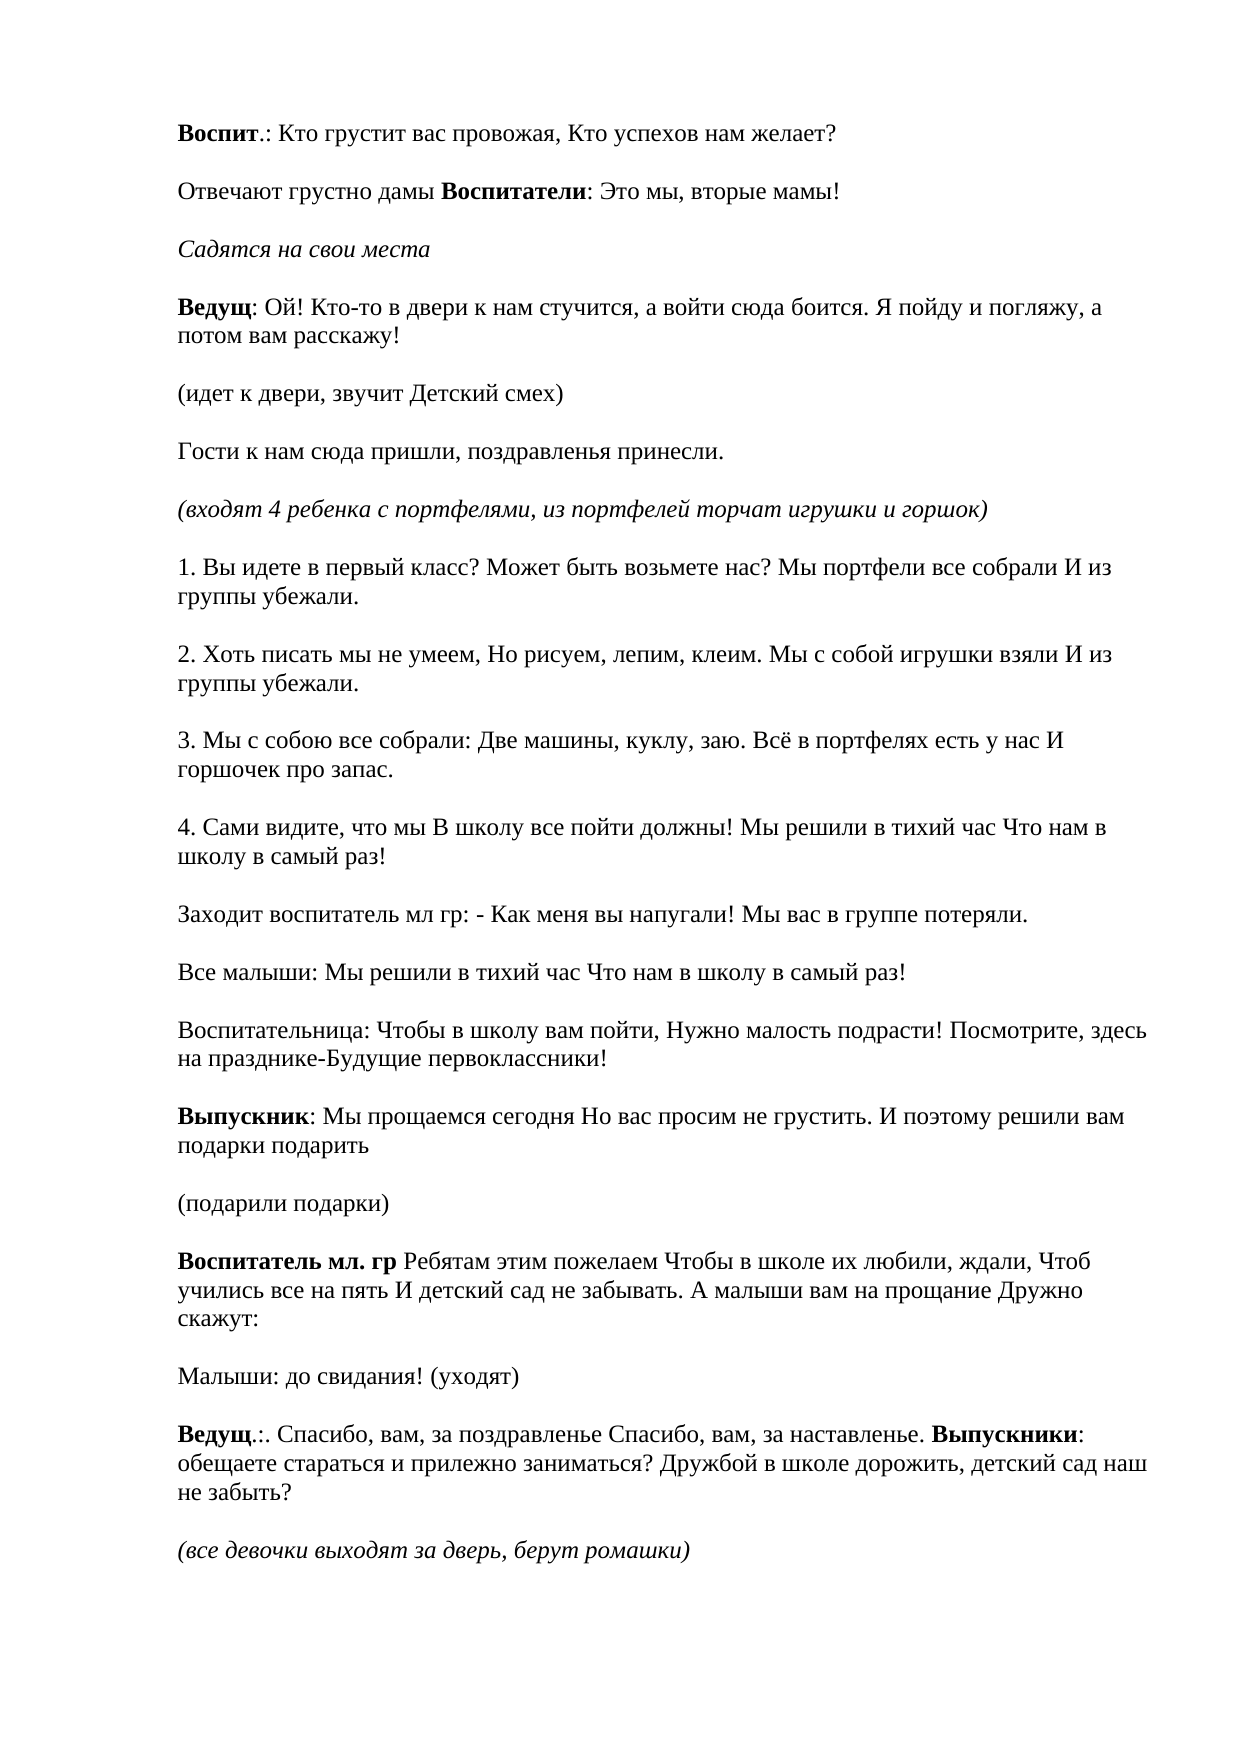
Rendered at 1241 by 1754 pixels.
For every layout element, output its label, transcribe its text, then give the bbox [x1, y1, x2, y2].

text Воспитательница: Чтобы в школу вам пойти, Нужно малость подрасти! Посмотрите, здесь на празднике-Будущие первоклассники! [177, 1015, 1152, 1072]
text Ведущ: Ой! Кто-то в двери к нам стучится, а войти сюда боится. Я пойду и погляжу, а потом вам расскажу! [177, 292, 1152, 349]
text Выпускник: Мы прощаемся сегодня Но вас просим не грустить. И поэтому решили вам подарки подарить [177, 1101, 1152, 1159]
text (все девочки выходят за дверь, берут ромашки) [177, 1535, 1152, 1563]
text Садятся на свои места [177, 234, 1152, 263]
text 3. Мы с собою все собрали: Две машины, куклу, заю. Всё в портфелях есть у нас И горшочек про запас. [177, 726, 1152, 783]
text (идет к двери, звучит Детский смех) [177, 378, 1152, 407]
text 1. Вы идете в первый класс? Может быть возьмете нас? Мы портфели все собрали И из группы убежали. [177, 552, 1152, 610]
text Ведущ.:. Спасибо, вам, за поздравленье Спасибо, вам, за наставленье. Выпускники: обещаете стараться и прилежно заниматься? Дружбой в школе дорожить, детский сад наш не забыть? [177, 1419, 1152, 1506]
text Малыши: до свидания! (уходят) [177, 1361, 1152, 1390]
text Гости к нам сюда пришли, поздравленья принесли. [177, 436, 1152, 465]
text Все малыши: Мы решили в тихий час Что нам в школу в самый раз! [177, 957, 1152, 986]
text Заходит воспитатель мл гр: - Как меня вы напугали! Мы вас в группе потеряли. [177, 899, 1152, 928]
text 2. Хоть писать мы не умеем, Но рисуем, лепим, клеим. Мы с собой игрушки взяли И из группы убежали. [177, 639, 1152, 696]
text 4. Сами видите, что мы В школу все пойти должны! Мы решили в тихий час Что нам в школу в самый раз! [177, 812, 1152, 870]
text Отвечают грустно дамы Воспитатели: Это мы, вторые мамы! [177, 176, 1152, 205]
text Воспит.: Кто грустит вас провожая, Кто успехов нам желает? [177, 118, 1152, 147]
text (подарили подарки) [177, 1188, 1152, 1217]
text (входят 4 ребенка с портфелями, из портфелей торчат игрушки и горшок) [177, 494, 1152, 523]
text Воспитатель мл. гр Ребятам этим пожелаем Чтобы в школе их любили, ждали, Чтоб учились все на пять И детский сад не забывать. А малыши вам на прощание Дружно скажут: [177, 1246, 1152, 1332]
